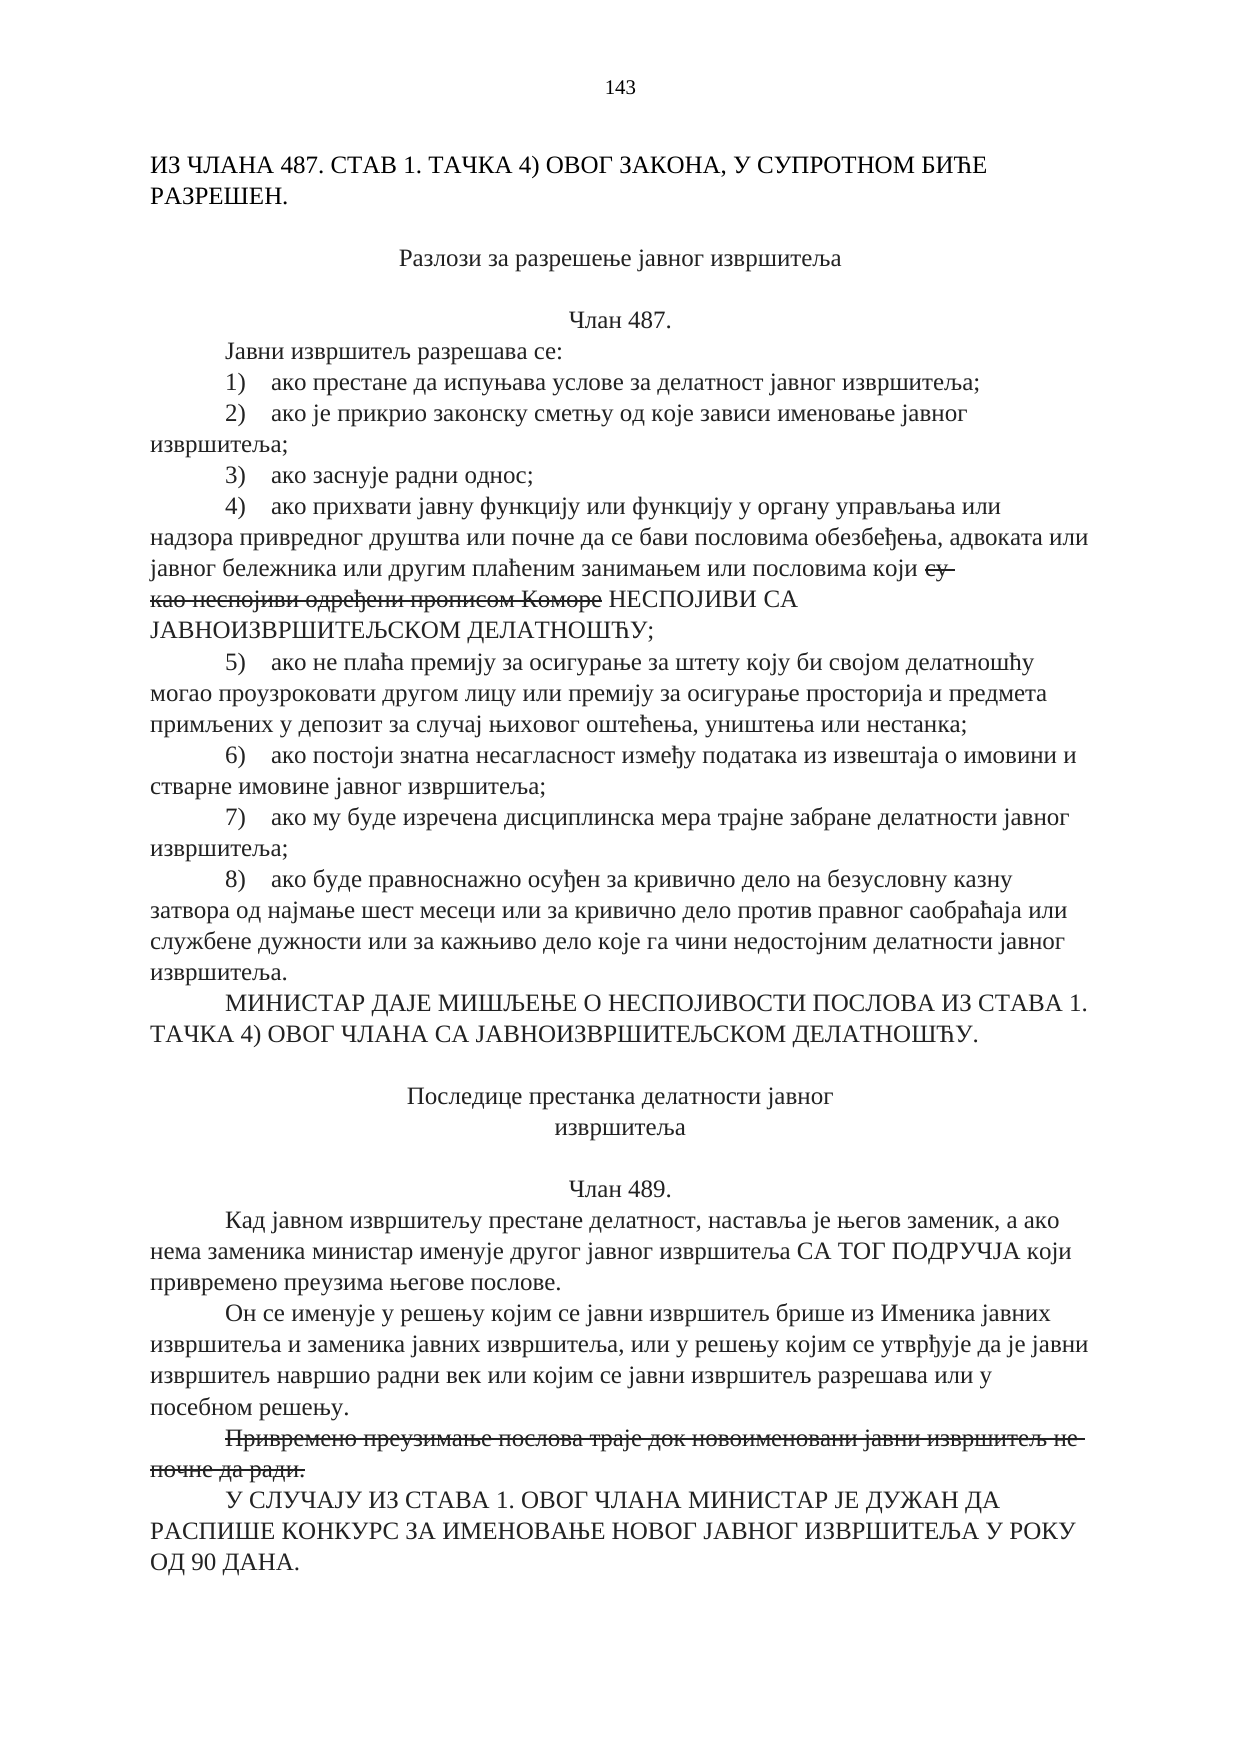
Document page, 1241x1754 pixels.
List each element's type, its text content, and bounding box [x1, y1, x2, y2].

text 5) ако не плаћа премију за осигурање за штету коју би својом делатношћу могао проузроковати другом лицу или премију за осигурање просторија и предмета примљених у депозит за случај њиховог оштећења, уништења или нестанка; [150, 647, 1090, 737]
text 7) ако му буде изречена дисциплинска мера трајне забране делатности јавног извршитеља; [150, 802, 1090, 862]
text Члан 487. [225, 305, 1015, 334]
text 1) ако престане да испуњава услове за делатност јавног извршитеља; [150, 367, 1090, 396]
text Он се именује у решењу којим се јавни извршитељ брише из Именика јавних извршитеља и заменика јавних извршитеља, или у решењу којим се утврђује да је јавни извршитељ навршио радни век или којим се јавни извршитељ разрешава или у посебном решењу. [150, 1298, 1090, 1420]
text Јавни извршитељ разрешава се: [150, 336, 1090, 365]
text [150, 150, 1090, 210]
text 2) ако је прикрио законску сметњу од које зависи именовање јавног извршитеља; [150, 398, 1090, 458]
text Кад јавном извршитељу престане делатност, наставља је његов заменик, а ако нема заменика министар именује другог јавног извршитеља СА ТОГ ПОДРУЧЈА који привремено преузима његове послове. [150, 1205, 1090, 1296]
text 3) ако заснује радни однос; [150, 460, 1090, 489]
text Члан 489. [375, 1174, 865, 1203]
text 4) ако прихвати јавну функцију или функцију у органу управљања или надзора привредног друштва или почне да се бави пословима обезбеђења, адвоката или јавног бележника или другим плаћеним занимањем или пословима који су као неспојиви одређени прописом Коморе НЕСПОЈИВИ СА ЈАВНОИЗВРШИТЕЉСКОМ ДЕЛАТНОШЋУ; [150, 491, 1090, 644]
text Привремено преузимање послова траје док новоименовани јавни извршитељ не почне да ради. [150, 1423, 1090, 1482]
text Последице престанка делатности јавног извршитеља [375, 1081, 865, 1141]
text Разлози за разрешење јавног извршитеља [225, 243, 1015, 272]
text 6) ако постоји знатна несагласност између података из извештаја о имовини и стварне имовине јавног извршитеља; [150, 740, 1090, 799]
text 8) ако буде правноснажно осуђен за кривично дело на безусловну казну затвора од најмање шест месеци или за кривично дело против правног саобраћаја или службене дужности или за кажњиво дело које га чини недостојним делатности јавног извршитеља. [150, 864, 1090, 986]
text У СЛУЧАЈУ ИЗ СТАВА 1. ОВОГ ЧЛАНА МИНИСТАР ЈЕ ДУЖАН ДА РАСПИШЕ КОНКУРС ЗА ИМЕНОВАЊЕ НОВОГ ЈАВНОГ ИЗВРШИТЕЉА У РОКУ ОД 90 ДАНА. [150, 1485, 1090, 1576]
text МИНИСТАР ДАЈЕ МИШЉЕЊЕ О НЕСПОЈИВОСТИ ПОСЛОВА ИЗ СТАВА 1. ТАЧКА 4) ОВОГ ЧЛАНА СА ЈАВНОИЗВРШИТЕЉСКОМ ДЕЛАТНОШЋУ. [150, 988, 1090, 1048]
